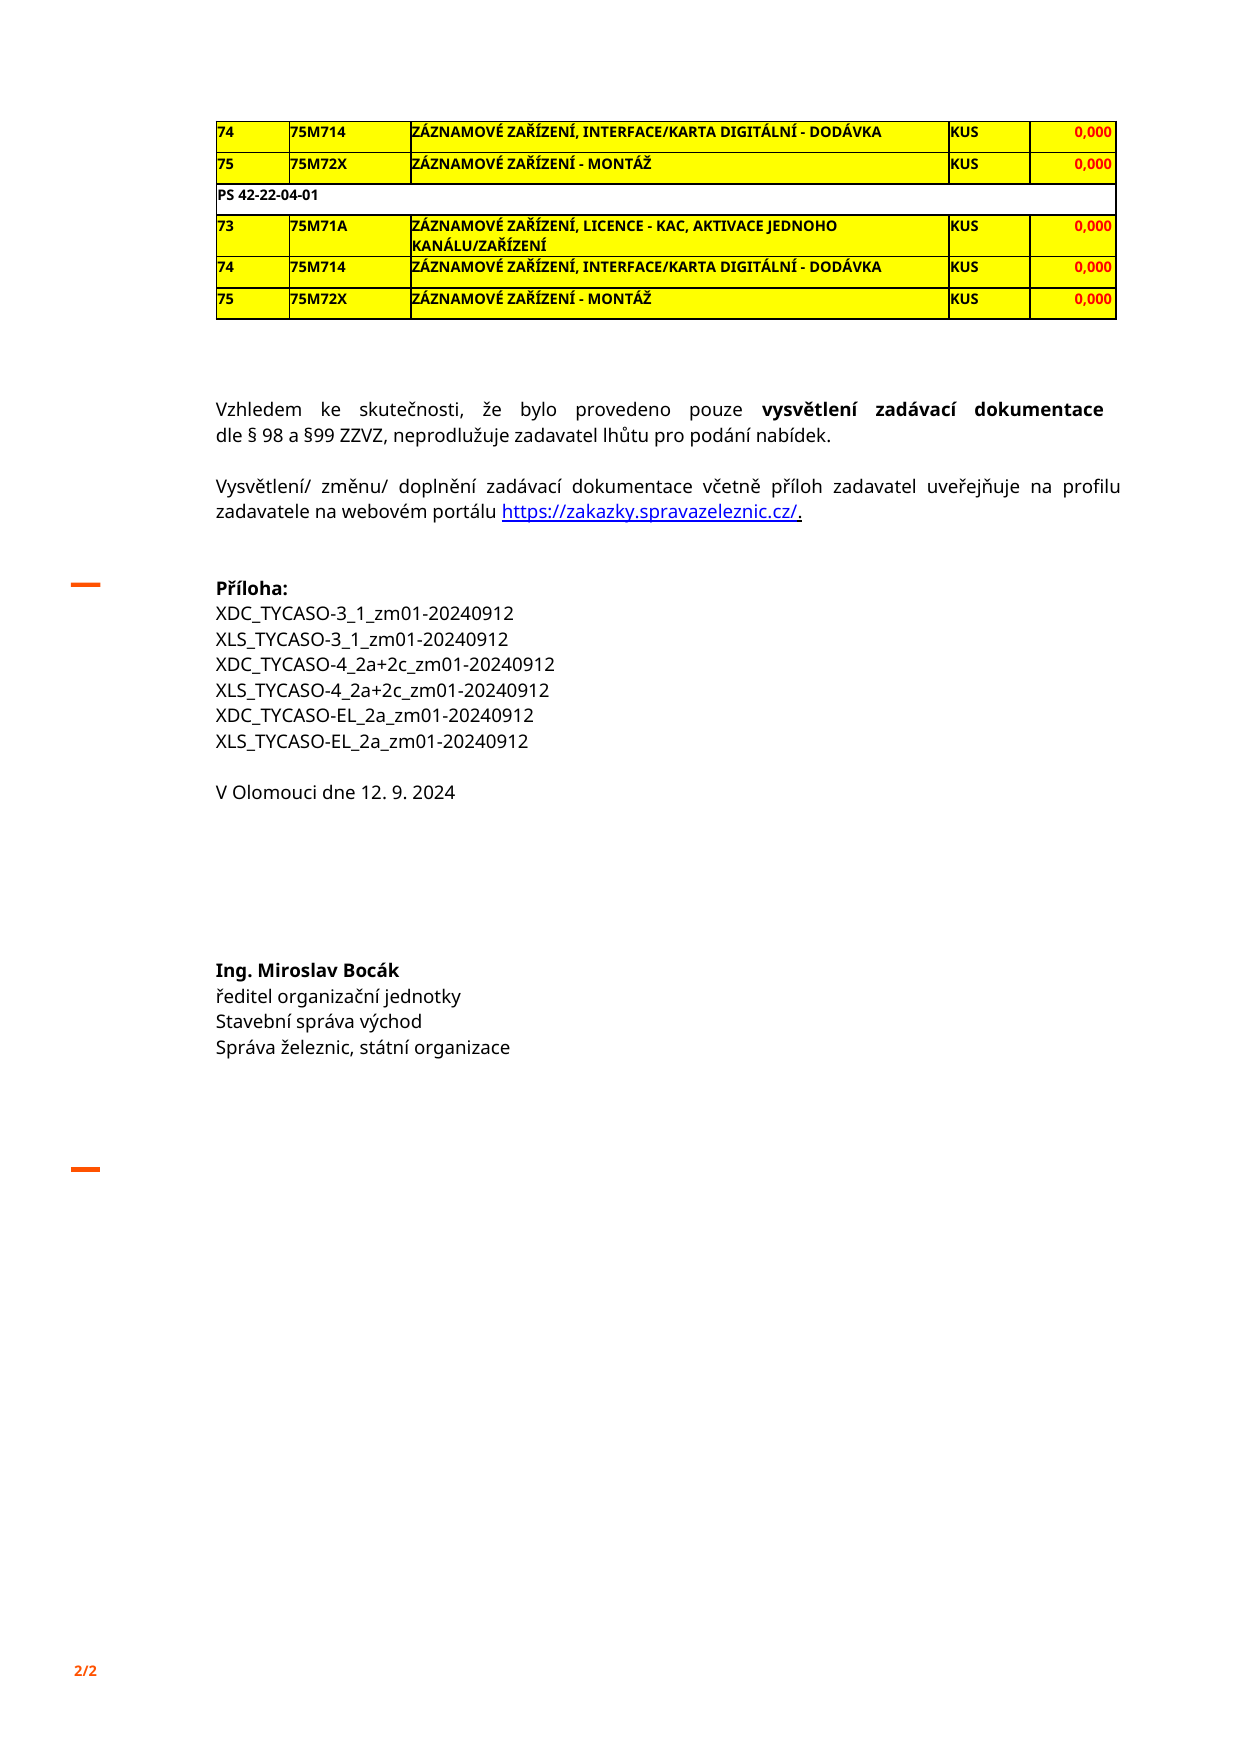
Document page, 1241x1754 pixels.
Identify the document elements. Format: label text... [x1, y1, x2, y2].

table_cell 75M714 [290, 257, 410, 287]
table_cell 75M72X [290, 289, 410, 318]
text ředitel organizační jednotky [216, 983, 1122, 1009]
table_cell 0,000 [1031, 216, 1115, 256]
text XDC_TYCASO-3_1_zm01-20240912 [216, 601, 1122, 626]
table_cell 75M72X [290, 153, 410, 183]
table_cell 0,000 [1031, 289, 1115, 318]
table_cell KUS [950, 257, 1029, 287]
table_cell 0,000 [1031, 257, 1115, 287]
text Správa železnic, státní organizace [216, 1034, 1122, 1060]
text XLS_TYCASO-4_2a+2c_zm01-20240912 [216, 677, 1122, 703]
table_cell PS 42-22-04-01 [217, 185, 1115, 214]
table_cell KUS [950, 289, 1029, 318]
table_cell 74 [217, 122, 289, 152]
table_cell 75 [217, 153, 289, 183]
text V Olomouci dne 12. 9. 2024 [216, 779, 1122, 805]
table_cell ZÁZNAMOVÉ ZAŘÍZENÍ - MONTÁŽ [412, 289, 948, 318]
table_cell 73 [217, 216, 289, 256]
table_cell KUS [950, 122, 1029, 152]
table_cell ZÁZNAMOVÉ ZAŘÍZENÍ, INTERFACE/KARTA DIGITÁLNÍ - DODÁVKA [412, 122, 948, 152]
text Příloha: [216, 575, 1122, 601]
text Ing. Miroslav Bocák [216, 958, 1122, 983]
table_cell 75 [217, 289, 289, 318]
table_cell 74 [217, 257, 289, 287]
table_cell 0,000 [1031, 153, 1115, 183]
table_cell KUS [950, 216, 1029, 256]
text XDC_TYCASO-EL_2a_zm01-20240912 [216, 703, 1122, 728]
table_cell ZÁZNAMOVÉ ZAŘÍZENÍ, INTERFACE/KARTA DIGITÁLNÍ - DODÁVKA [412, 257, 948, 287]
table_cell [412, 216, 948, 256]
text Stavební správa východ [216, 1009, 1122, 1034]
table_cell 0,000 [1031, 122, 1115, 152]
text Vysvětlení/ změnu/ doplnění zadávací dokumentace včetně příloh zadavatel uveřejňuje na profilu zadavatele na webovém portálu https://zakazky.spravazeleznic.cz/. [216, 473, 1122, 524]
text XLS_TYCASO-EL_2a_zm01-20240912 [216, 728, 1122, 754]
text Vzhledem ke skutečnosti, že bylo provedeno pouze vysvětlení zadávací dokumentace dle § 98 a §99 ZZVZ, neprodlužuje zadavatel lhůtu pro podání nabídek. [216, 396, 1122, 447]
table_cell ZÁZNAMOVÉ ZAŘÍZENÍ - MONTÁŽ [412, 153, 948, 183]
table_cell 75M71A [290, 216, 410, 256]
table_cell KUS [950, 153, 1029, 183]
table_cell 75M714 [290, 122, 410, 152]
text XLS_TYCASO-3_1_zm01-20240912 [216, 626, 1122, 652]
text XDC_TYCASO-4_2a+2c_zm01-20240912 [216, 652, 1122, 677]
